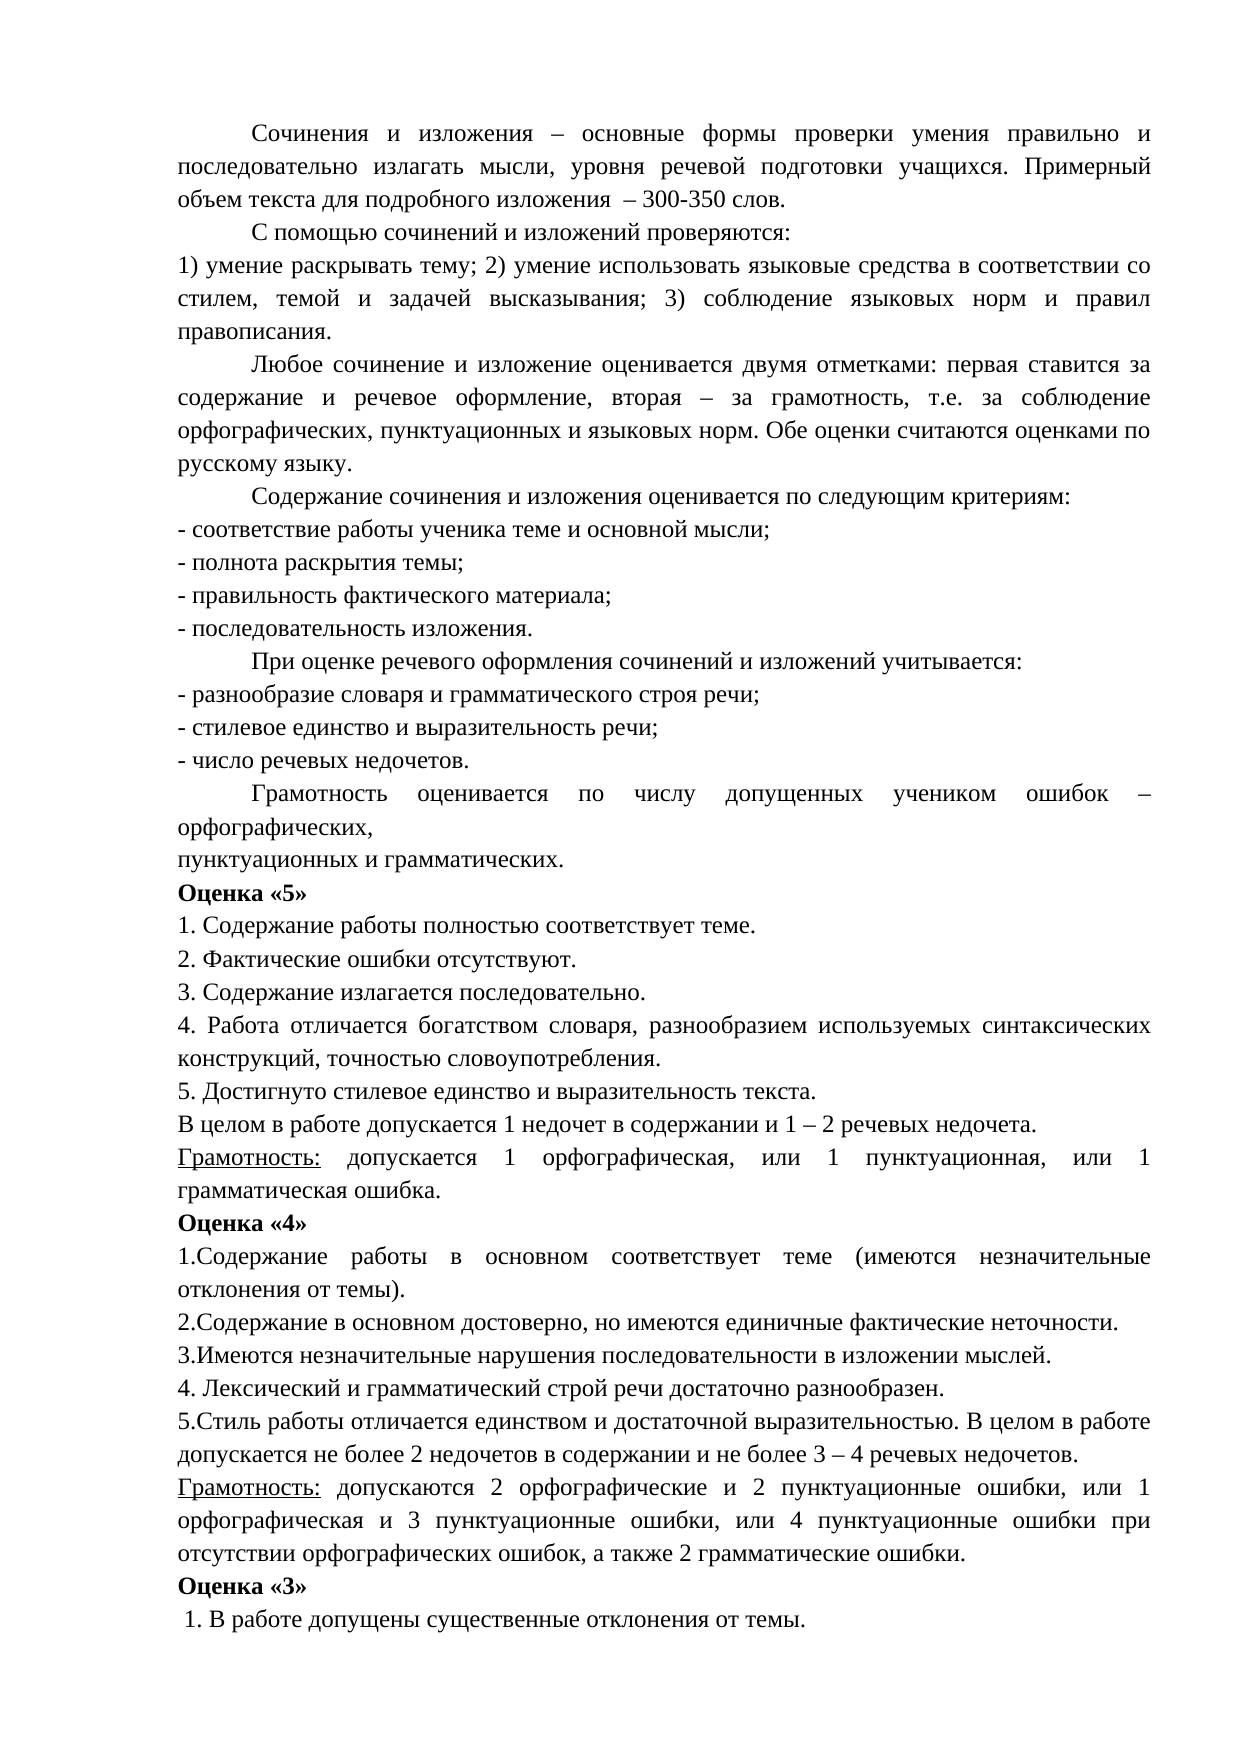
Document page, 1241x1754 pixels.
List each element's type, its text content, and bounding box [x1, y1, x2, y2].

text Оценка «3» [177, 1571, 1152, 1600]
text 1) умение раскрывать тему; 2) умение использовать языковые средства в соответствии со стилем, темой и задачей высказывания; 3) соблюдение языковых норм и правил правописания. [177, 250, 1152, 345]
text - последовательность изложения. [177, 613, 1152, 642]
text 2.Содержание в основном достоверно, но имеются единичные фактические неточности. [177, 1307, 1152, 1336]
text 5. Достигнуто стилевое единство и выразительность текста. [177, 1076, 1152, 1104]
text - соответствие работы ученика теме и основной мысли; [177, 514, 1152, 543]
text - полнота раскрытия темы; [177, 547, 1152, 576]
text Содержание сочинения и изложения оценивается по следующим критериям: [177, 481, 1152, 510]
text 3.Имеются незначительные нарушения последовательности в изложении мыслей. [177, 1340, 1152, 1369]
text Грамотность оценивается по числу допущенных учеником ошибок – орфографических, [177, 778, 1152, 840]
text 4. Работа отличается богатством словаря, разнообразием используемых синтаксических конструкций, точностью словоупотребления. [177, 1010, 1152, 1071]
text - правильность фактического материала; [177, 580, 1152, 609]
text 1.Содержание работы в основном соответствует теме (имеются незначительные отклонения от темы). [177, 1241, 1152, 1303]
text 4. Лексический и грамматический строй речи достаточно разнообразен. [177, 1373, 1152, 1402]
text 2. Фактические ошибки отсутствуют. [177, 944, 1152, 972]
text 5.Стиль работы отличается единством и достаточной выразительностью. В целом в работе допускается не более 2 недочетов в содержании и не более 3 – 4 речевых недочетов. [177, 1406, 1152, 1468]
text - стилевое единство и выразительность речи; [177, 712, 1152, 741]
text В целом в работе допускается 1 недочет в содержании и 1 – 2 речевых недочета. [177, 1109, 1152, 1137]
text При оценке речевого оформления сочинений и изложений учитывается: [177, 646, 1152, 675]
text 1. В работе допущены существенные отклонения от темы. [177, 1604, 1152, 1633]
text 3. Содержание излагается последовательно. [177, 977, 1152, 1005]
text 1. Содержание работы полностью соответствует теме. [177, 911, 1152, 939]
text Оценка «5» [177, 878, 1152, 906]
text Сочинения и изложения – основные формы проверки умения правильно и последовательно излагать мысли, уровня речевой подготовки учащихся. Примерный объем текста для подробного изложения – 300-350 слов. [177, 118, 1152, 213]
text Грамотность: допускаются 2 орфографические и 2 пунктуационные ошибки, или 1 орфографическая и 3 пунктуационные ошибки, или 4 пунктуационные ошибки при отсутствии орфографических ошибок, а также 2 грамматические ошибки. [177, 1472, 1152, 1567]
text Оценка «4» [177, 1208, 1152, 1237]
text пунктуационных и грамматических. [177, 844, 1152, 873]
text С помощью сочинений и изложений проверяются: [177, 217, 1152, 246]
text Любое сочинение и изложение оценивается двумя отметками: первая ставится за содержание и речевое оформление, вторая – за грамотность, т.е. за соблюдение орфографических, пунктуационных и языковых норм. Обе оценки считаются оценками по русскому языку. [177, 349, 1152, 477]
text - число речевых недочетов. [177, 746, 1152, 774]
text Грамотность: допускается 1 орфографическая, или 1 пунктуационная, или 1 грамматическая ошибка. [177, 1142, 1152, 1203]
text - разнообразие словаря и грамматического строя речи; [177, 679, 1152, 708]
